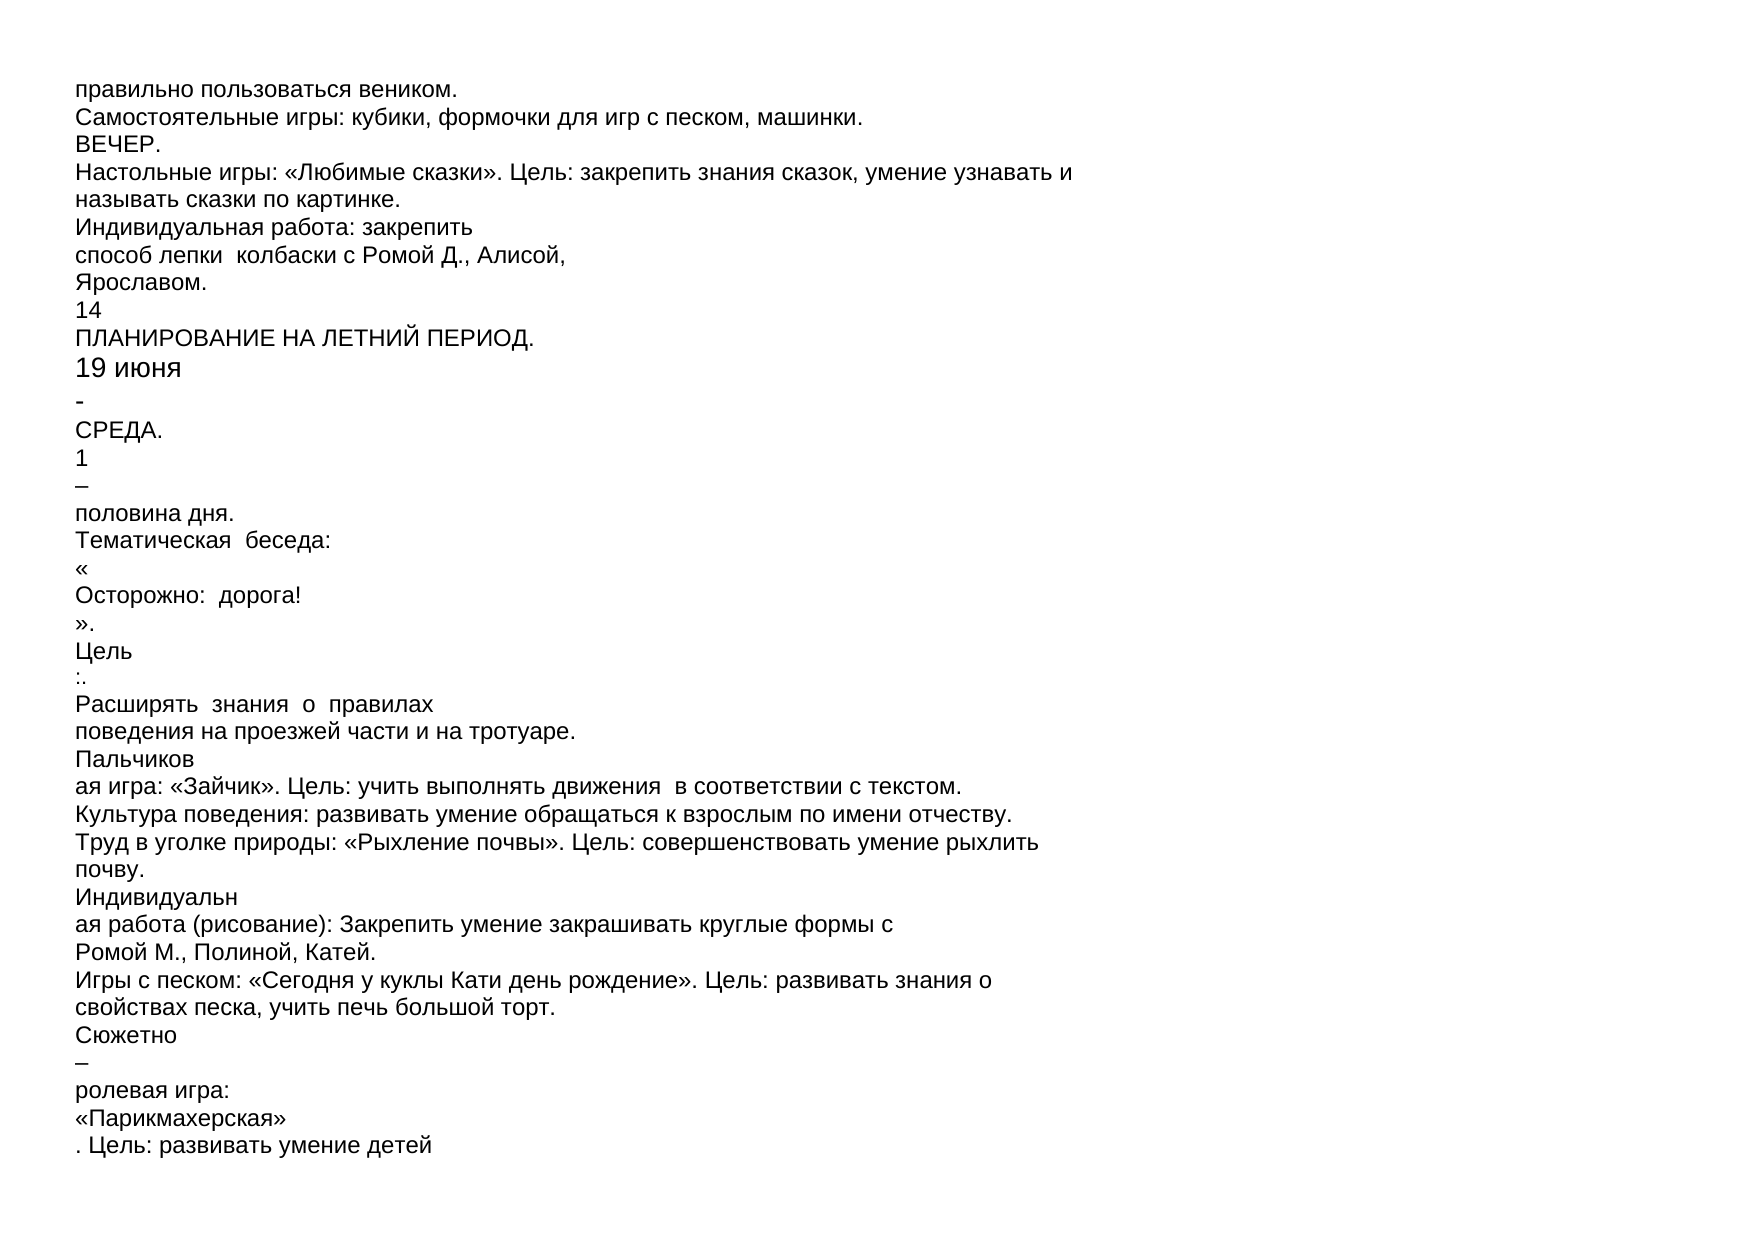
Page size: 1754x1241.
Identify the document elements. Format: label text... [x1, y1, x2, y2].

text Расширять знания о правилах [75, 689, 1679, 717]
text Цель [75, 637, 1679, 664]
text ВЕЧЕР. [75, 130, 1679, 158]
text Пальчиков [75, 745, 1679, 772]
text Культура поведения: развивать умение обращаться к взрослым по имени отчеству. [75, 800, 1679, 827]
text . Цель: развивать умение детей [75, 1131, 1679, 1159]
text « [75, 554, 1679, 581]
text – [75, 1048, 1679, 1076]
text – [75, 471, 1679, 499]
text 19 июня [75, 351, 1679, 383]
text половина дня. [75, 499, 1679, 526]
text Тематическая беседа: [75, 526, 1679, 554]
text Индивидуальн [75, 883, 1679, 910]
text поведения на проезжей части и на тротуаре. [75, 717, 1679, 745]
text Ромой М., Полиной, Катей. [75, 938, 1679, 966]
text свойствах песка, учить печь большой торт. [75, 993, 1679, 1021]
text Настольные игры: «Любимые сказки». Цель: закрепить знания сказок, умение узнавать и [75, 158, 1679, 185]
text 1 [75, 443, 1679, 471]
text почву. [75, 855, 1679, 883]
text ая работа (рисование): Закрепить умение закрашивать круглые формы с [75, 910, 1679, 938]
text правильно пользоваться веником. [75, 75, 1679, 103]
text называть сказки по картинке. [75, 185, 1679, 213]
text ролевая игра: [75, 1076, 1679, 1103]
text - [75, 383, 1679, 416]
text Труд в уголке природы: «Рыхление почвы». Цель: совершенствовать умение рыхлить [75, 827, 1679, 855]
text Ярославом. [75, 268, 1679, 296]
text Индивидуальная работа: закрепить [75, 213, 1679, 241]
text Сюжетно [75, 1021, 1679, 1048]
text ая игра: «Зайчик». Цель: учить выполнять движения в соответствии с текстом. [75, 772, 1679, 800]
text ». [75, 609, 1679, 637]
text Игры с песком: «Сегодня у куклы Кати день рождение». Цель: развивать знания о [75, 966, 1679, 993]
text СРЕДА. [75, 416, 1679, 443]
text :. [75, 664, 1679, 689]
text «Парикмахерская» [75, 1103, 1679, 1131]
text Самостоятельные игры: кубики, формочки для игр с песком, машинки. [75, 103, 1679, 130]
text способ лепки колбаски с Ромой Д., Алисой, [75, 241, 1679, 268]
text Осторожно: дорога! [75, 581, 1679, 609]
text ПЛАНИРОВАНИЕ НА ЛЕТНИЙ ПЕРИОД. [75, 323, 1679, 351]
text 14 [75, 296, 1679, 323]
